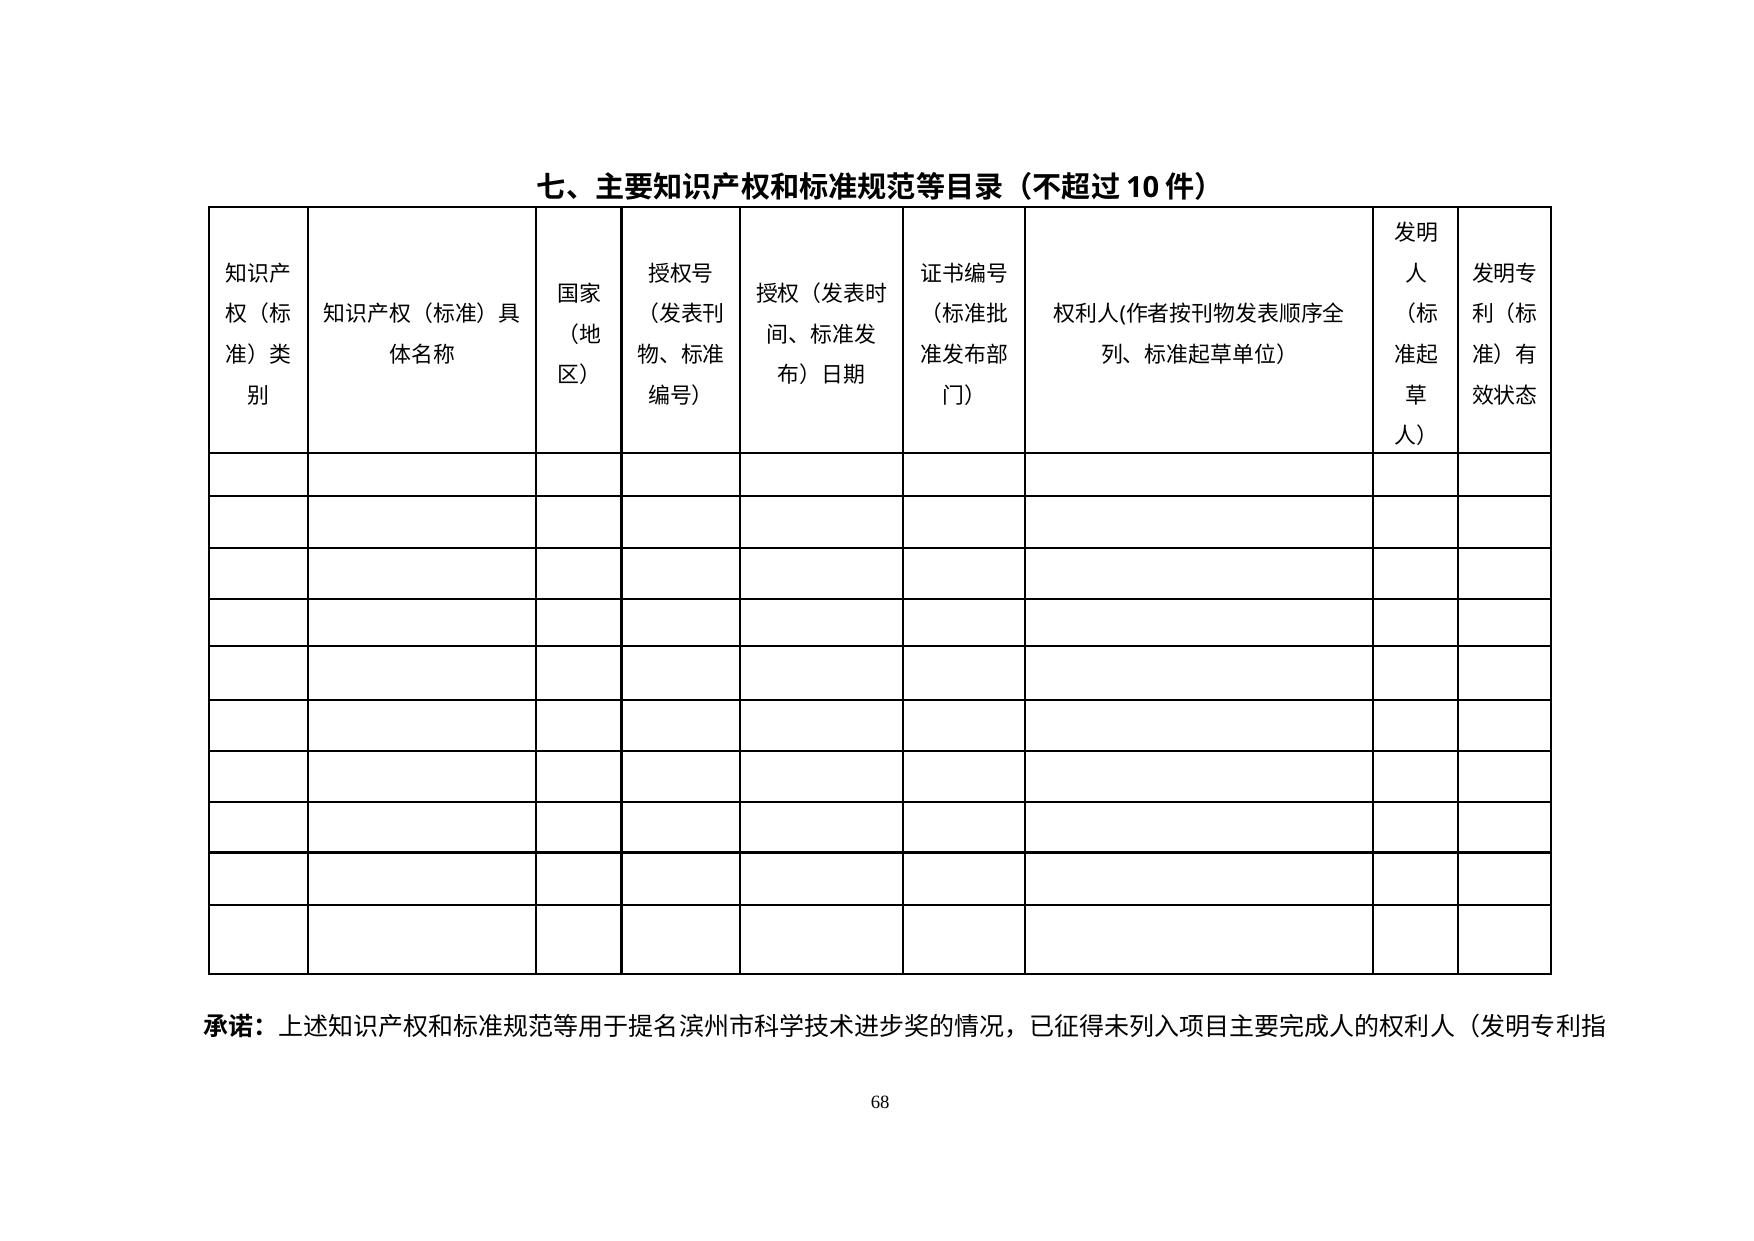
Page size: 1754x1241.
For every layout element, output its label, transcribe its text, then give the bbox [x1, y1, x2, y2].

table_cell [904, 454, 1024, 495]
table_cell [1026, 647, 1372, 699]
table_cell [741, 803, 902, 851]
table_cell [741, 752, 902, 801]
table_cell [741, 854, 902, 904]
table_header 发明人（标准起草人） [1374, 208, 1457, 452]
table_cell [309, 752, 535, 801]
table_header 发明专利（标准）有效状态 [1459, 208, 1550, 452]
table_cell [741, 549, 902, 598]
table_cell [1026, 549, 1372, 598]
table_cell [904, 549, 1024, 598]
table_cell [1459, 549, 1550, 598]
table_cell [537, 906, 620, 973]
table_cell [537, 549, 620, 598]
table_cell [1374, 752, 1457, 801]
table_cell [537, 803, 620, 851]
table_header 授权号（发表刊物、标准编号） [623, 208, 739, 452]
table_header 国家 （地区） [537, 208, 620, 452]
table_cell [623, 854, 739, 904]
table_cell [309, 854, 535, 904]
table_cell [210, 454, 307, 495]
table_cell [1374, 600, 1457, 645]
table_cell [309, 600, 535, 645]
table_cell [309, 454, 535, 495]
table_cell [309, 497, 535, 547]
table_cell [537, 497, 620, 547]
table_header 知识产权（标准）具体名称 [309, 208, 535, 452]
table_cell [1026, 454, 1372, 495]
table_cell [210, 906, 307, 973]
table_cell [537, 854, 620, 904]
table_cell [623, 803, 739, 851]
table_cell [1026, 803, 1372, 851]
table_cell [1459, 701, 1550, 750]
table_cell [210, 600, 307, 645]
table_cell [1459, 454, 1550, 495]
table_cell [1459, 600, 1550, 645]
table_cell [1374, 497, 1457, 547]
table_cell [1374, 549, 1457, 598]
table_cell [210, 854, 307, 904]
table_cell [1026, 854, 1372, 904]
table_cell [741, 497, 902, 547]
table_cell [904, 600, 1024, 645]
table_cell [537, 701, 620, 750]
table_cell [309, 701, 535, 750]
table_cell [904, 497, 1024, 547]
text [153, 1009, 1606, 1042]
table_cell [1374, 701, 1457, 750]
table_cell [210, 549, 307, 598]
table_cell [623, 647, 739, 699]
table_cell [537, 600, 620, 645]
table_cell [1374, 803, 1457, 851]
table_cell [741, 454, 902, 495]
table_header 知识产权（标准）类别 [210, 208, 307, 452]
table_cell [904, 854, 1024, 904]
table_cell [1459, 647, 1550, 699]
table_cell [623, 454, 739, 495]
table_cell [904, 752, 1024, 801]
table_cell [537, 454, 620, 495]
table_cell [1459, 803, 1550, 851]
table_cell [210, 497, 307, 547]
table_cell [1459, 854, 1550, 904]
table_cell [1026, 701, 1372, 750]
table_cell [210, 701, 307, 750]
table_cell [741, 701, 902, 750]
table_cell [1026, 752, 1372, 801]
table_cell [210, 803, 307, 851]
table_cell [210, 752, 307, 801]
table_cell [904, 701, 1024, 750]
table_cell [1026, 497, 1372, 547]
table_cell [309, 549, 535, 598]
table_cell [1374, 854, 1457, 904]
table_cell [623, 701, 739, 750]
table_cell [904, 803, 1024, 851]
table_cell [1026, 906, 1372, 973]
table_header 授权（发表时间、标准发布）日期 [741, 208, 902, 452]
table_cell [309, 803, 535, 851]
table_cell [623, 752, 739, 801]
table_header 证书编号 （标准批准发布部门） [904, 208, 1024, 452]
table_cell [1459, 497, 1550, 547]
table_cell [210, 647, 307, 699]
table_cell [537, 752, 620, 801]
table_cell [1374, 906, 1457, 973]
table_cell [623, 549, 739, 598]
table_cell [904, 906, 1024, 973]
table_cell [623, 600, 739, 645]
table_cell [309, 906, 535, 973]
table_cell [904, 647, 1024, 699]
table_cell [623, 497, 739, 547]
table_cell [537, 647, 620, 699]
table_header 权利人(作者按刊物发表顺序全列、标准起草单位） [1026, 208, 1372, 452]
table_cell [741, 600, 902, 645]
table_cell [1374, 647, 1457, 699]
table_cell [1374, 454, 1457, 495]
table_cell [1026, 600, 1372, 645]
text 七、主要知识产权和标准规范等目录（不超过10件） [153, 165, 1606, 206]
table_cell [1459, 906, 1550, 973]
table_cell [1459, 752, 1550, 801]
table_cell [741, 647, 902, 699]
table_cell [741, 906, 902, 973]
table_cell [623, 906, 739, 973]
table_cell [309, 647, 535, 699]
